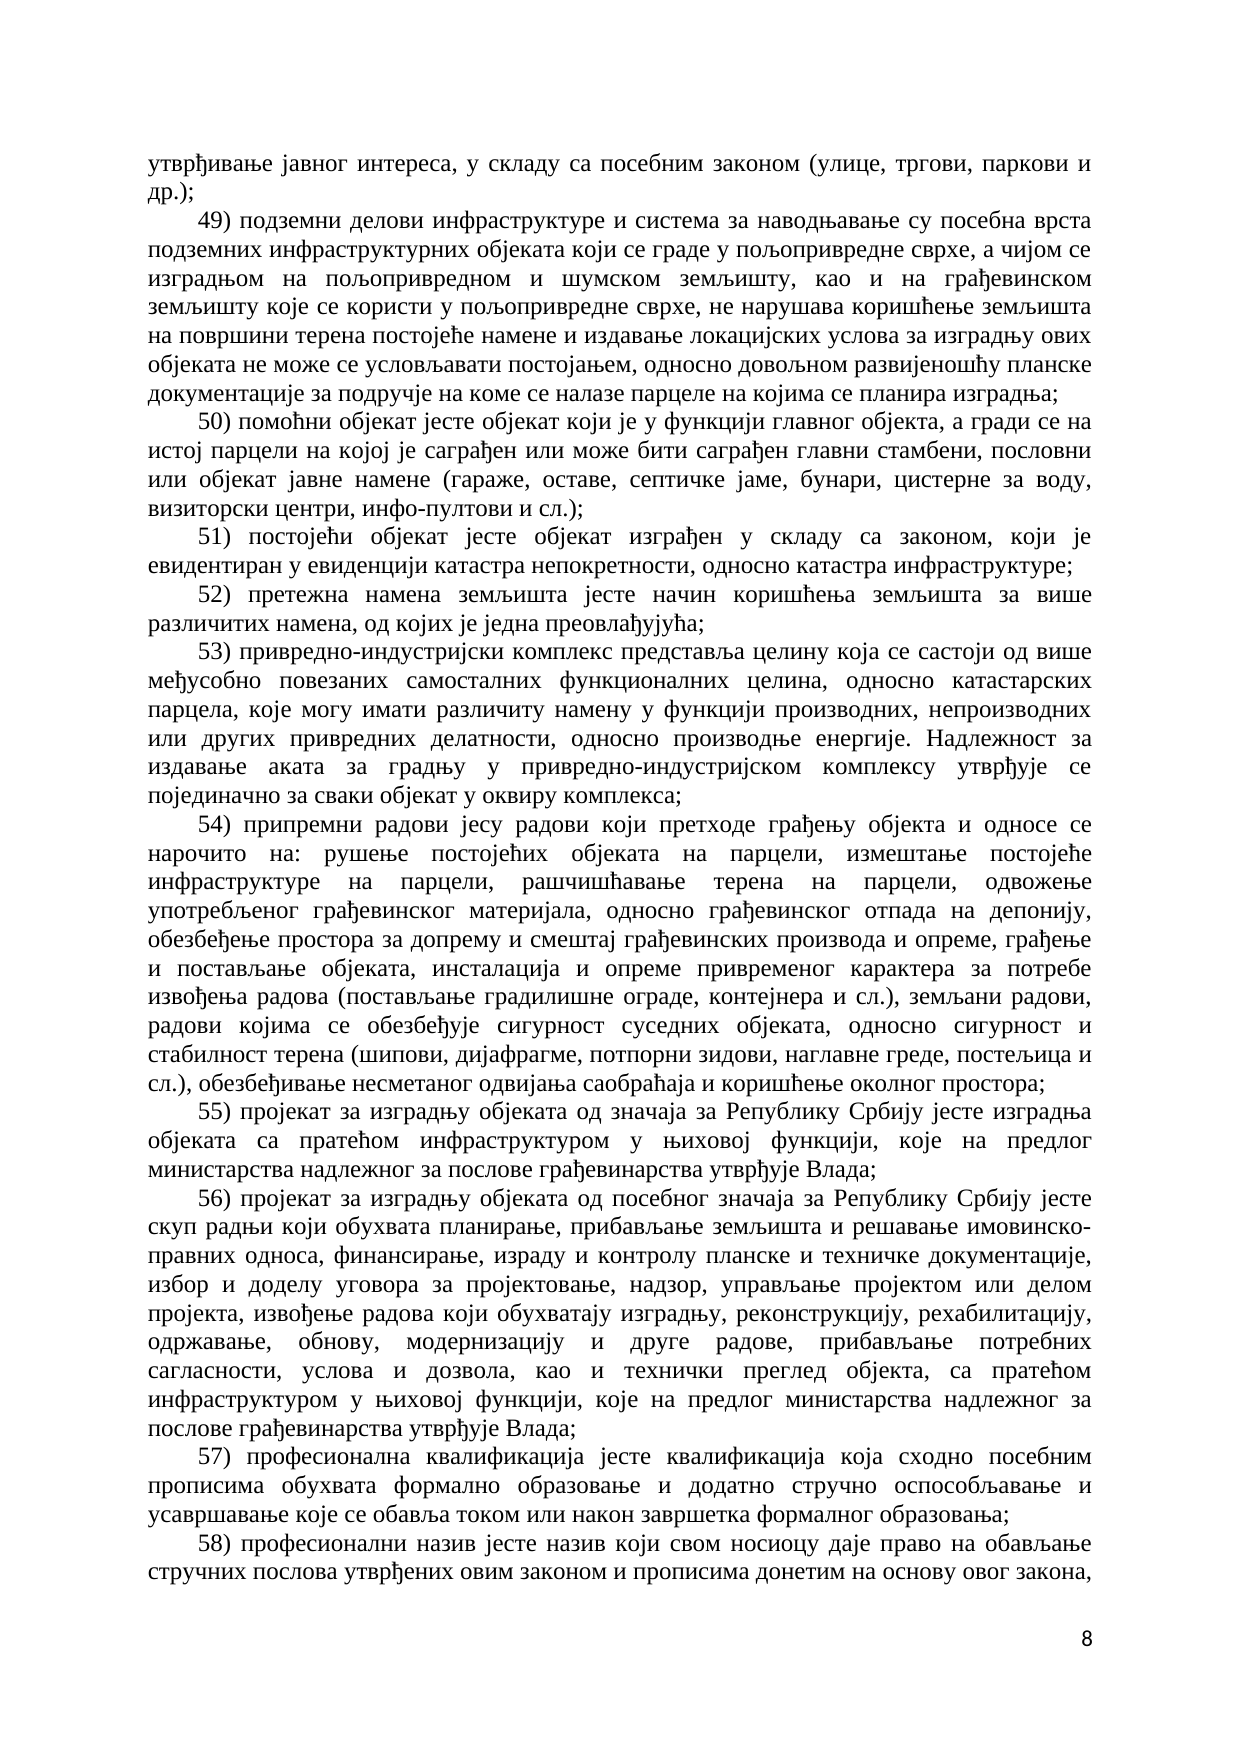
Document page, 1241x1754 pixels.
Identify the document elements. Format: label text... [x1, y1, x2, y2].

text 53) привредно-индустријски комплекс представља целину која се састоји од више међусобно повезаних самосталних функционалних целина, односно катастарских парцела, које могу имати различиту намену у функцији производних, непроизводних или других привредних делатности, односно производње енергије. Надлежност за издавање аката за градњу у привредно-индустријском комплексу утврђује се појединачно за сваки објекат у оквиру комплекса; [148, 636, 1093, 809]
text 56) пројекат за изградњу објеката од посебног значаја за Републику Србију јесте скуп радњи који обухвата планирање, прибављање земљишта и решавање имовинско-правних односа, финансирање, израду и контролу планске и техничке документације, избор и доделу уговора за пројектовање, надзор, управљање пројектом или делом пројекта, извођење радова који обухватају изградњу, реконструкцију, рехабилитацију, одржавање, обнову, модернизацију и друге радове, прибављање потребних сагласности, услова и дозвола, као и технички преглед објекта, са пратећом инфраструктуром у њиховој функцији, које на предлог министарства надлежног за послове грађевинарства утврђује Влада; [148, 1183, 1093, 1441]
text 50) помоћни објекат јесте објекат који је у функцији главног објекта, а гради се на истој парцели на којој је саграђен или може бити саграђен главни стамбени, пословни или објекат јавне намене (гараже, оставе, септичке јаме, бунари, цистерне за воду, визиторски центри, инфо-пултови и сл.); [148, 406, 1093, 521]
text 55) пројекат за изградњу објеката од значаја за Републику Србију јесте изградња објеката са пратећом инфраструктуром у њиховој функцији, које на предлог министарства надлежног за послове грађевинарства утврђује Влада; [148, 1096, 1093, 1183]
text 52) претежна намена земљишта јесте начин коришћења земљишта за више различитих намена, од којих је једна преовлађујућа; [148, 579, 1093, 636]
text 54) припремни радови јесу радови који претходе грађењу објекта и односе се нарочито на: рушење постојећих објеката на парцели, измештање постојеће инфраструктуре на парцели, рашчишћавање терена на парцели, одвожење употребљеног грађевинског материјала, односно грађевинског отпада на депонију, обезбеђење простора за допрему и смештај грађевинских производа и опреме, грађење и постављање објеката, инсталација и опреме привременог карактера за потребе извођења радова (постављање градилишне ограде, контејнера и сл.), земљани радови, радови којима се обезбеђује сигурност суседних објеката, односно сигурност и стабилност терена (шипови, дијафрагме, потпорни зидови, наглавне греде, постељица и сл.), обезбеђивање несметаног одвијања саобраћаја и коришћење околног простора; [148, 809, 1093, 1096]
text 57) професионална квалификација јесте квалификација која сходно посебним прописима обухвата формално образовање и додатно стручно оспособљавање и усавршавање које се обавља током или након завршетка формалног образовања; [148, 1441, 1093, 1528]
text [148, 1528, 1093, 1585]
text 49) подземни делови инфраструктуре и система за наводњавање су посебна врста подземних инфраструктурних објеката који се граде у пољопривредне сврхе, а чијом се изградњом на пољопривредном и шумском земљишту, као и на грађевинском земљишту које се користи у пољопривредне сврхе, не нарушава коришћење земљишта на површини терена постојеће намене и издавање локацијских услова за изградњу ових објеката не може се условљавати постојањем, односно довољном развијеношћу планске документације за подручје на коме се налазе парцеле на којима се планира изградња; [148, 205, 1093, 406]
text 51) постојећи објекат јесте објекат изграђен у складу са законом, који је евидентиран у евиденцији катастра непокретности, односно катастра инфраструктуре; [148, 521, 1093, 579]
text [148, 148, 1093, 205]
